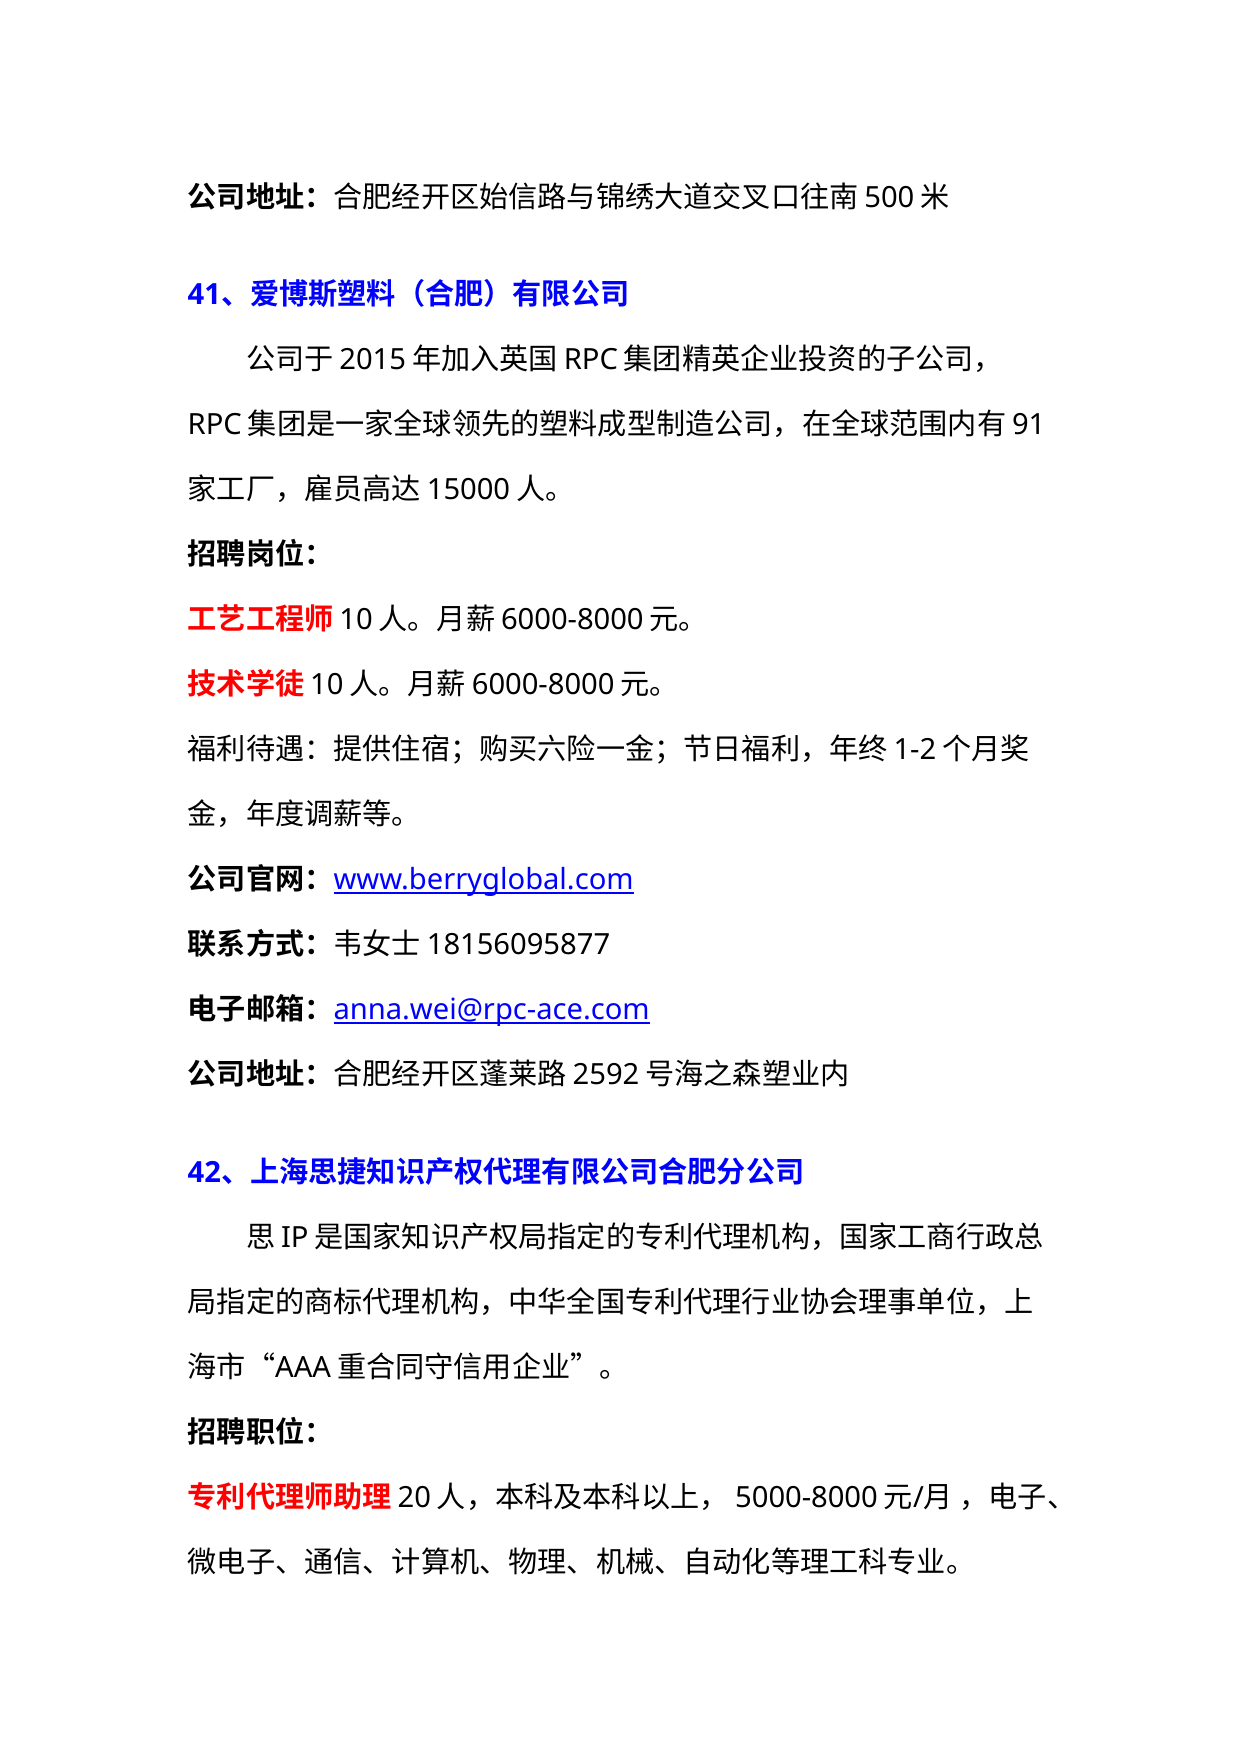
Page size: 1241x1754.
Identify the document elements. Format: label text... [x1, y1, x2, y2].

text 电子邮箱：anna.wei@rpc-ace.com [187, 974, 1053, 1039]
text 招聘岗位： [187, 519, 1053, 584]
text 公司地址：合肥经开区蓬莱路2592号海之森塑业内 [187, 1039, 1053, 1104]
text 思IP是国家知识产权局指定的专利代理机构，国家工商行政总局指定的商标代理机构，中华全国专利代理行业协会理事单位，上海市“AAA重合同守信用企业”。 [187, 1202, 1053, 1397]
text 公司官网：www.berryglobal.com [187, 844, 1053, 909]
text 工艺工程师10人。月薪6000-8000元。 [187, 584, 1053, 649]
text 专利代理师助理20人，本科及本科以上， 5000-8000元/月 ，电子、微电子、通信、计算机、物理、机械、自动化等理工科专业。 [187, 1462, 1053, 1592]
text 技术学徒10人。月薪6000-8000元。 [187, 649, 1053, 714]
text 招聘职位： [187, 1397, 1053, 1462]
text 公司于2015年加入英国RPC集团精英企业投资的子公司，RPC集团是一家全球领先的塑料成型制造公司，在全球范围内有91家工厂，雇员高达15000人。 [187, 324, 1053, 519]
text 福利待遇：提供住宿；购买六险一金；节日福利，年终1-2个月奖金，年度调薪等。 [187, 714, 1053, 844]
text 41、爱博斯塑料（合肥）有限公司 [187, 259, 1053, 324]
text 42、上海思捷知识产权代理有限公司合肥分公司 [187, 1137, 1053, 1202]
text 联系方式：韦女士18156095877 [187, 909, 1053, 974]
text 公司地址：合肥经开区始信路与锦绣大道交叉口往南500米 [187, 162, 1053, 227]
